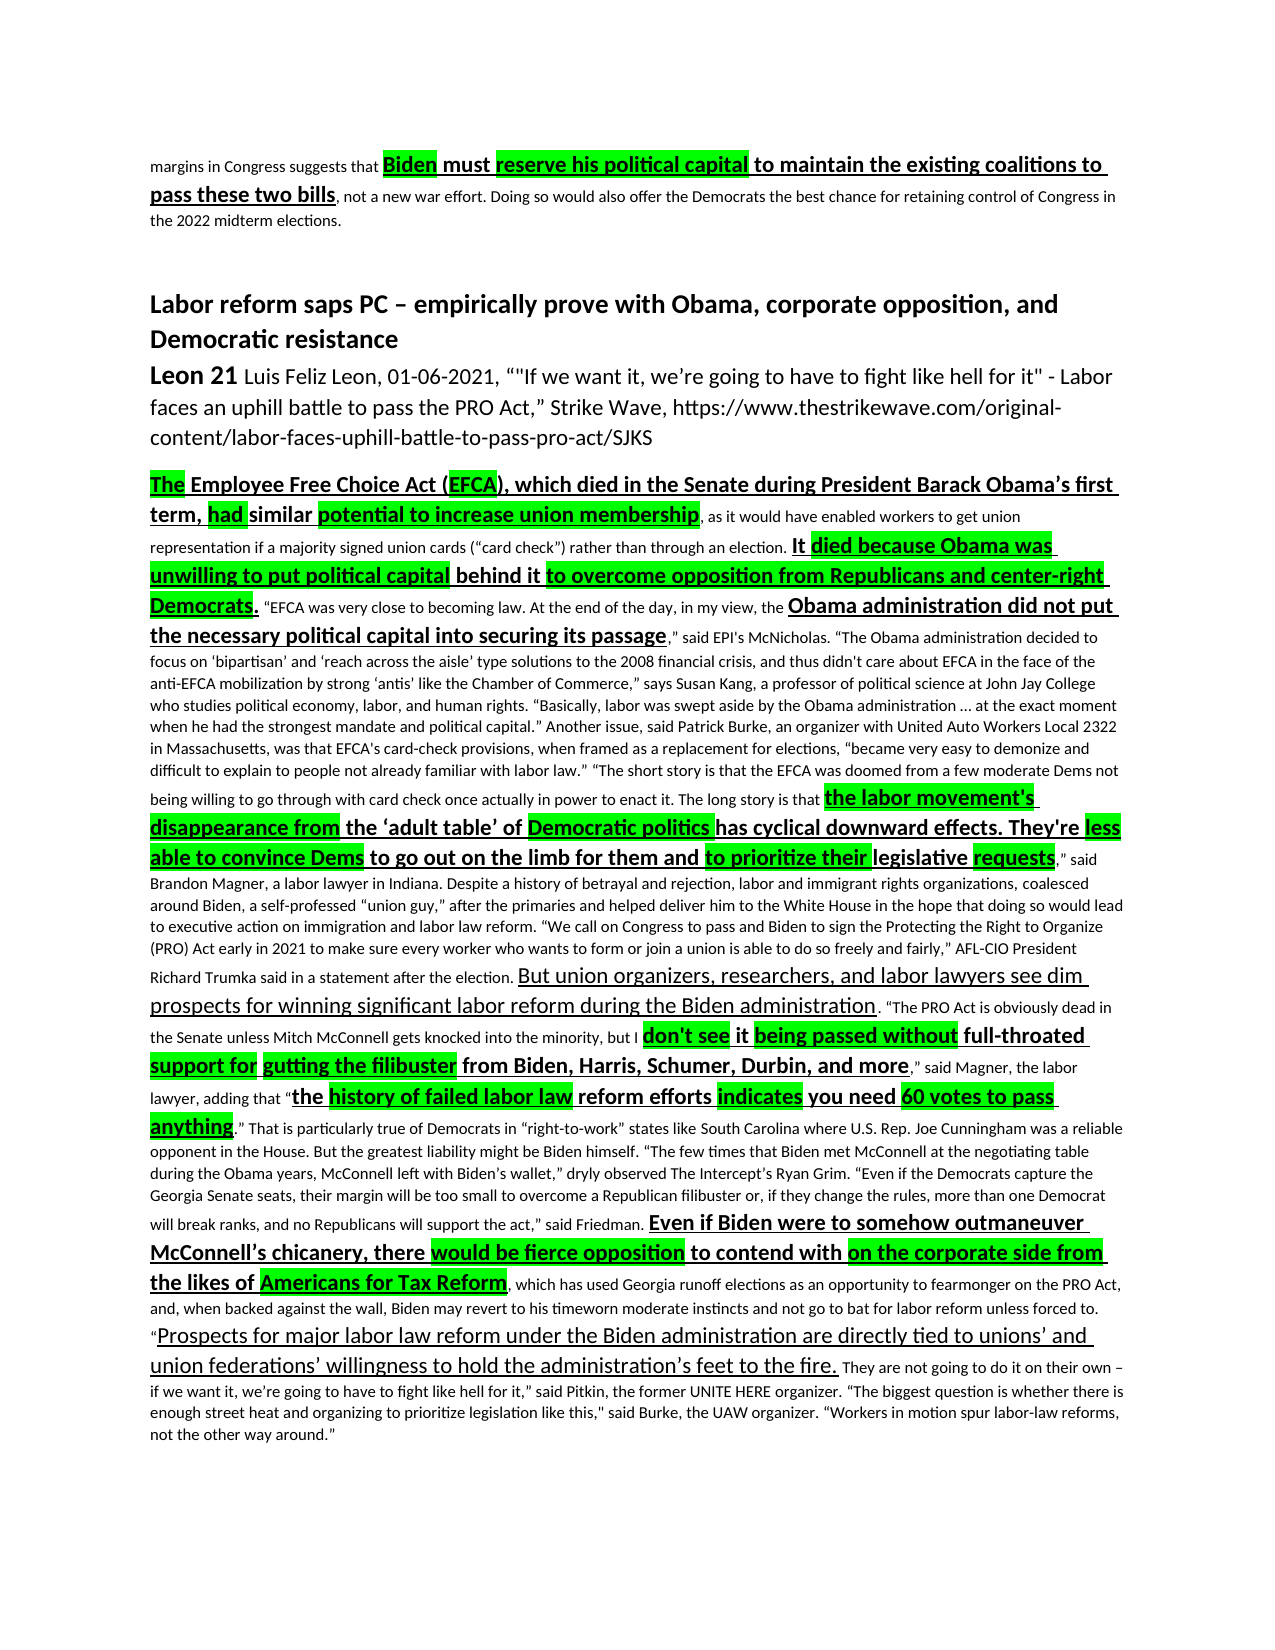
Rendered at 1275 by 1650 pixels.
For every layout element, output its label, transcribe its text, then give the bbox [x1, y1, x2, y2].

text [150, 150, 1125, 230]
subtitle Labor reform saps PC – empirically prove with Obama, corporate opposition, and Democratic resistance [150, 287, 1125, 356]
text The Employee Free Choice Act (EFCA), which died in the Senate during President Barack Obama’s first term, had similar potential to increase union membership, as it would have enabled workers to get union representation if a majority signed union cards (“card check”) rather than through an election. It died because Obama was unwilling to put political capital behind it to overcome opposition from Republicans and center-right Democrats. “EFCA was very close to becoming law. At the end of the day, in my view, the Obama administration did not put the necessary political capital into securing its passage,” said EPI's McNicholas. “The Obama administration decided to focus on ‘bipartisan’ and ‘reach across the aisle’ type solutions to the 2008 financial crisis, and thus didn't care about EFCA in the face of the anti-EFCA mobilization by strong ‘antis’ like the Chamber of Commerce,” says Susan Kang, a professor of political science at John Jay College who studies political economy, labor, and human rights. “Basically, labor was swept aside by the Obama administration … at the exact moment when he had the strongest mandate and political capital.” Another issue, said Patrick Burke, an organizer with United Auto Workers Local 2322 in Massachusetts, was that EFCA's card-check provisions, when framed as a replacement for elections, “became very easy to demonize and difficult to explain to people not already familiar with labor law.” “The short story is that the EFCA was doomed from a few moderate Dems not being willing to go through with card check once actually in power to enact it. The long story is that the labor movement's disappearance from the ‘adult table’ of Democratic politics has cyclical downward effects. They're less able to convince Dems to go out on the limb for them and to prioritize their legislative requests,” said Brandon Magner, a labor lawyer in Indiana. Despite a history of betrayal and rejection, labor and immigrant rights organizations, coalesced around Biden, a self-professed “union guy,” after the primaries and helped deliver him to the White House in the hope that doing so would lead to executive action on immigration and labor law reform. “We call on Congress to pass and Biden to sign the Protecting the Right to Organize (PRO) Act early in 2021 to make sure every worker who wants to form or join a union is able to do so freely and fairly,” AFL-CIO President Richard Trumka said in a statement after the election. But union organizers, researchers, and labor lawyers see dim prospects for winning significant labor reform during the Biden administration. “The PRO Act is obviously dead in the Senate unless Mitch McConnell gets knocked into the minority, but I don't see it being passed without full-throated support for gutting the filibuster from Biden, Harris, Schumer, Durbin, and more,” said Magner, the labor lawyer, adding that “the history of failed labor law reform efforts indicates you need 60 votes to pass anything.” That is particularly true of Democrats in “right-to-work” states like South Carolina where U.S. Rep. Joe Cunningham was a reliable opponent in the House. But the greatest liability might be Biden himself. “The few times that Biden met McConnell at the negotiating table during the Obama years, McConnell left with Biden’s wallet,” dryly observed The Intercept’s Ryan Grim. “Even if the Democrats capture the Georgia Senate seats, their margin will be too small to overcome a Republican filibuster or, if they change the rules, more than one Democrat will break ranks, and no Republicans will support the act,” said Friedman. Even if Biden were to somehow outmaneuver McConnell’s chicanery, there would be fierce opposition to contend with on the corporate side from the likes of Americans for Tax Reform, which has used Georgia runoff elections as an opportunity to fearmonger on the PRO Act, and, when backed against the wall, Biden may revert to his timeworn moderate instincts and not go to bat for labor reform unless forced to. “Prospects for major labor law reform under the Biden administration are directly tied to unions’ and union federations’ willingness to hold the administration’s feet to the fire. They are not going to do it on their own – if we want it, we’re going to have to fight like hell for it,” said Pitkin, the former UNITE HERE organizer. “The biggest question is whether there is enough street heat and organizing to prioritize legislation like this," said Burke, the UAW organizer. “Workers in motion spur labor-law reforms, not the other way around.” [150, 470, 1125, 1445]
text Leon 21 Luis Feliz Leon, 01-06-2021, “"If we want it, we’re going to have to fight like hell for it" - Labor faces an uphill battle to pass the PRO Act,” Strike Wave, https://www.thestrikewave.com/original-content/labor-faces-uphill-battle-to-pass-pro-act/SJKS [150, 358, 1125, 452]
